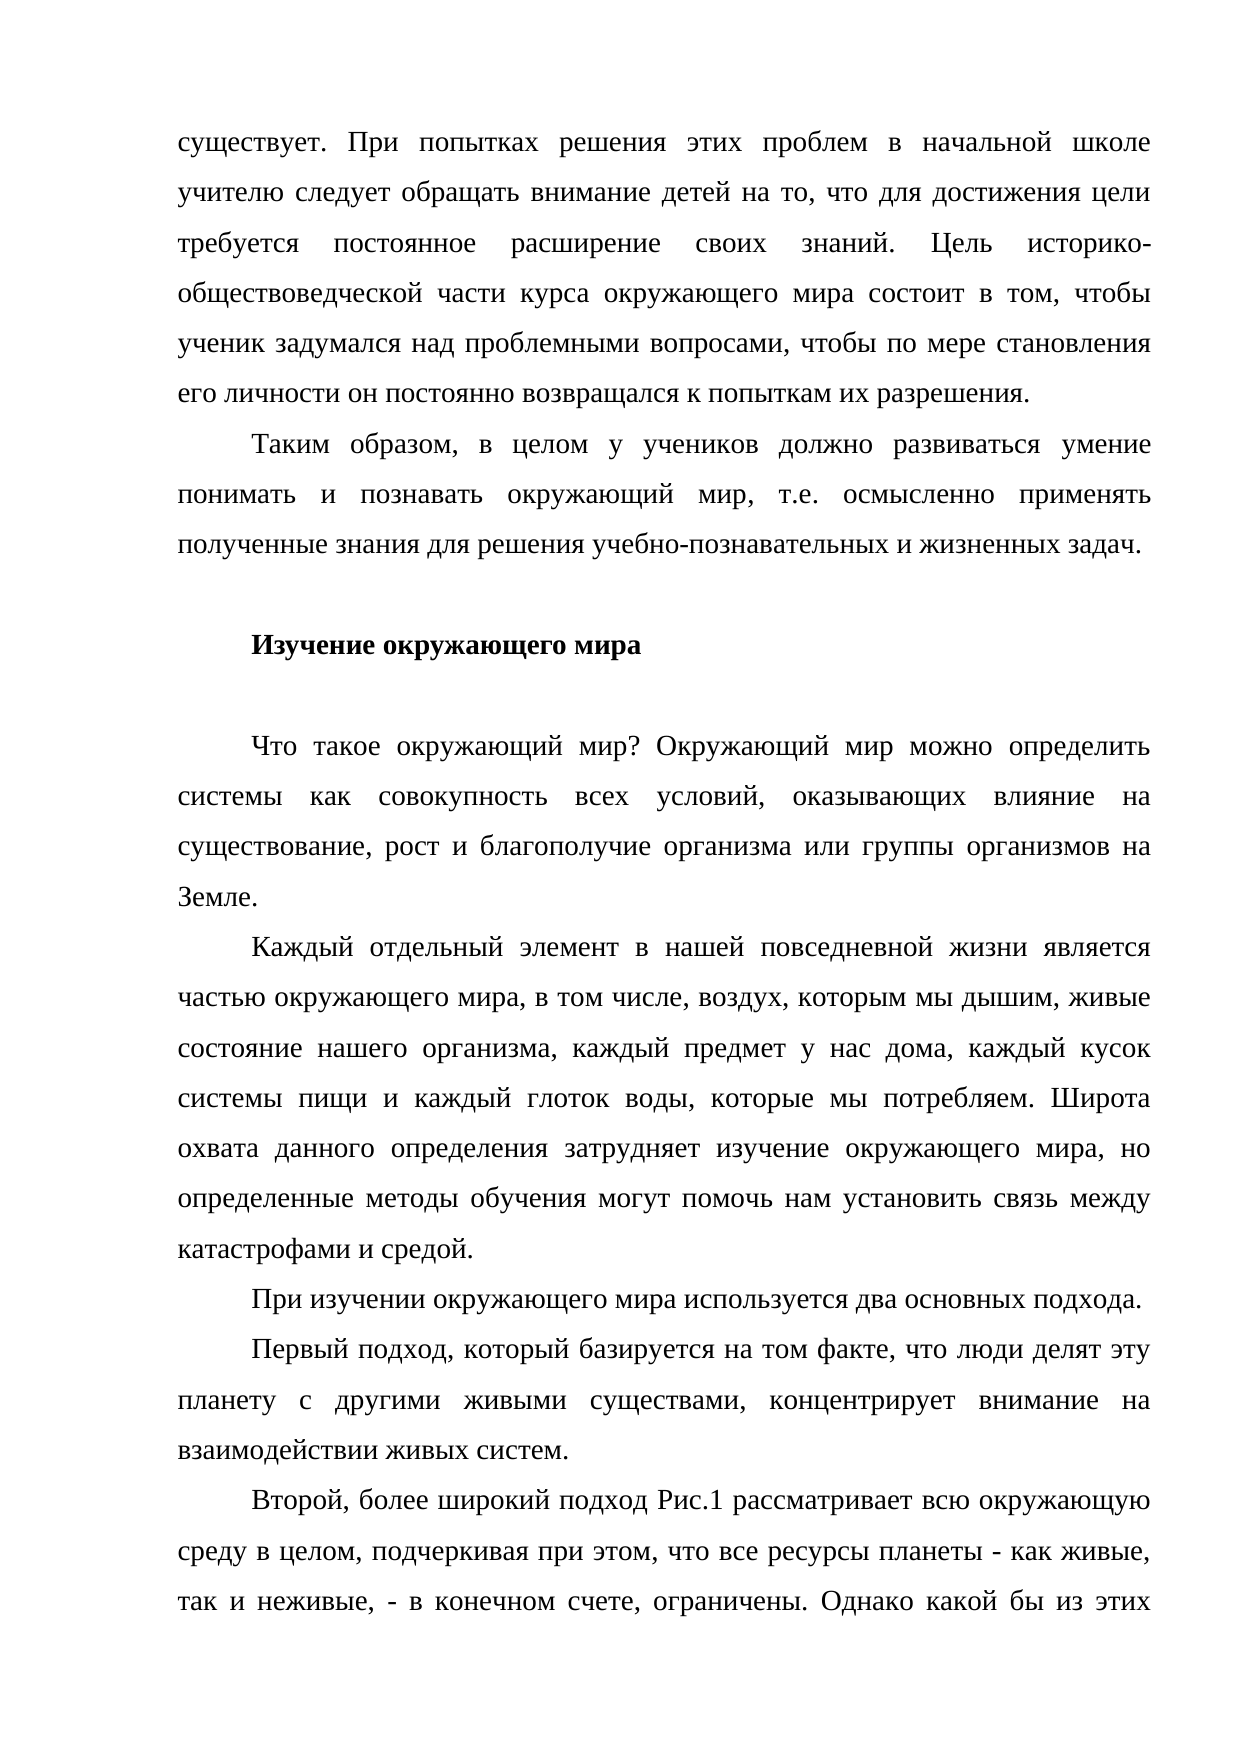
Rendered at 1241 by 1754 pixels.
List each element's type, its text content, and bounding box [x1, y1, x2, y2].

subtitle Изучение окружающего мира [177, 627, 1152, 661]
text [177, 1482, 1152, 1617]
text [177, 124, 1152, 409]
text Первый подход, который базируется на том факте, что люди делят эту планету с другими живыми существами, концентрирует внимание на взаимодействии живых систем. [177, 1332, 1152, 1466]
text Таким образом, в целом у учеников должно развиваться умение понимать и познавать окружающий мир, т.е. осмысленно применять полученные знания для решения учебно-познавательных и жизненных задач. [177, 426, 1152, 560]
text При изучении окружающего мира используется два основных подхода. [177, 1281, 1152, 1315]
text Каждый отдельный элемент в нашей повседневной жизни является частью окружающего мира, в том числе, воздух, которым мы дышим, живые состояние нашего организма, каждый предмет у нас дома, каждый кусок системы пищи и каждый глоток воды, которые мы потребляем. Широта охвата данного определения затрудняет изучение окружающего мира, но определенные методы обучения могут помочь нам установить связь между катастрофами и средой. [177, 929, 1152, 1264]
text Что такое окружающий мир? Окружающий мир можно определить системы как совокупность всех условий, оказывающих влияние на существование, рост и благополучие организма или группы организмов на Земле. [177, 728, 1152, 912]
